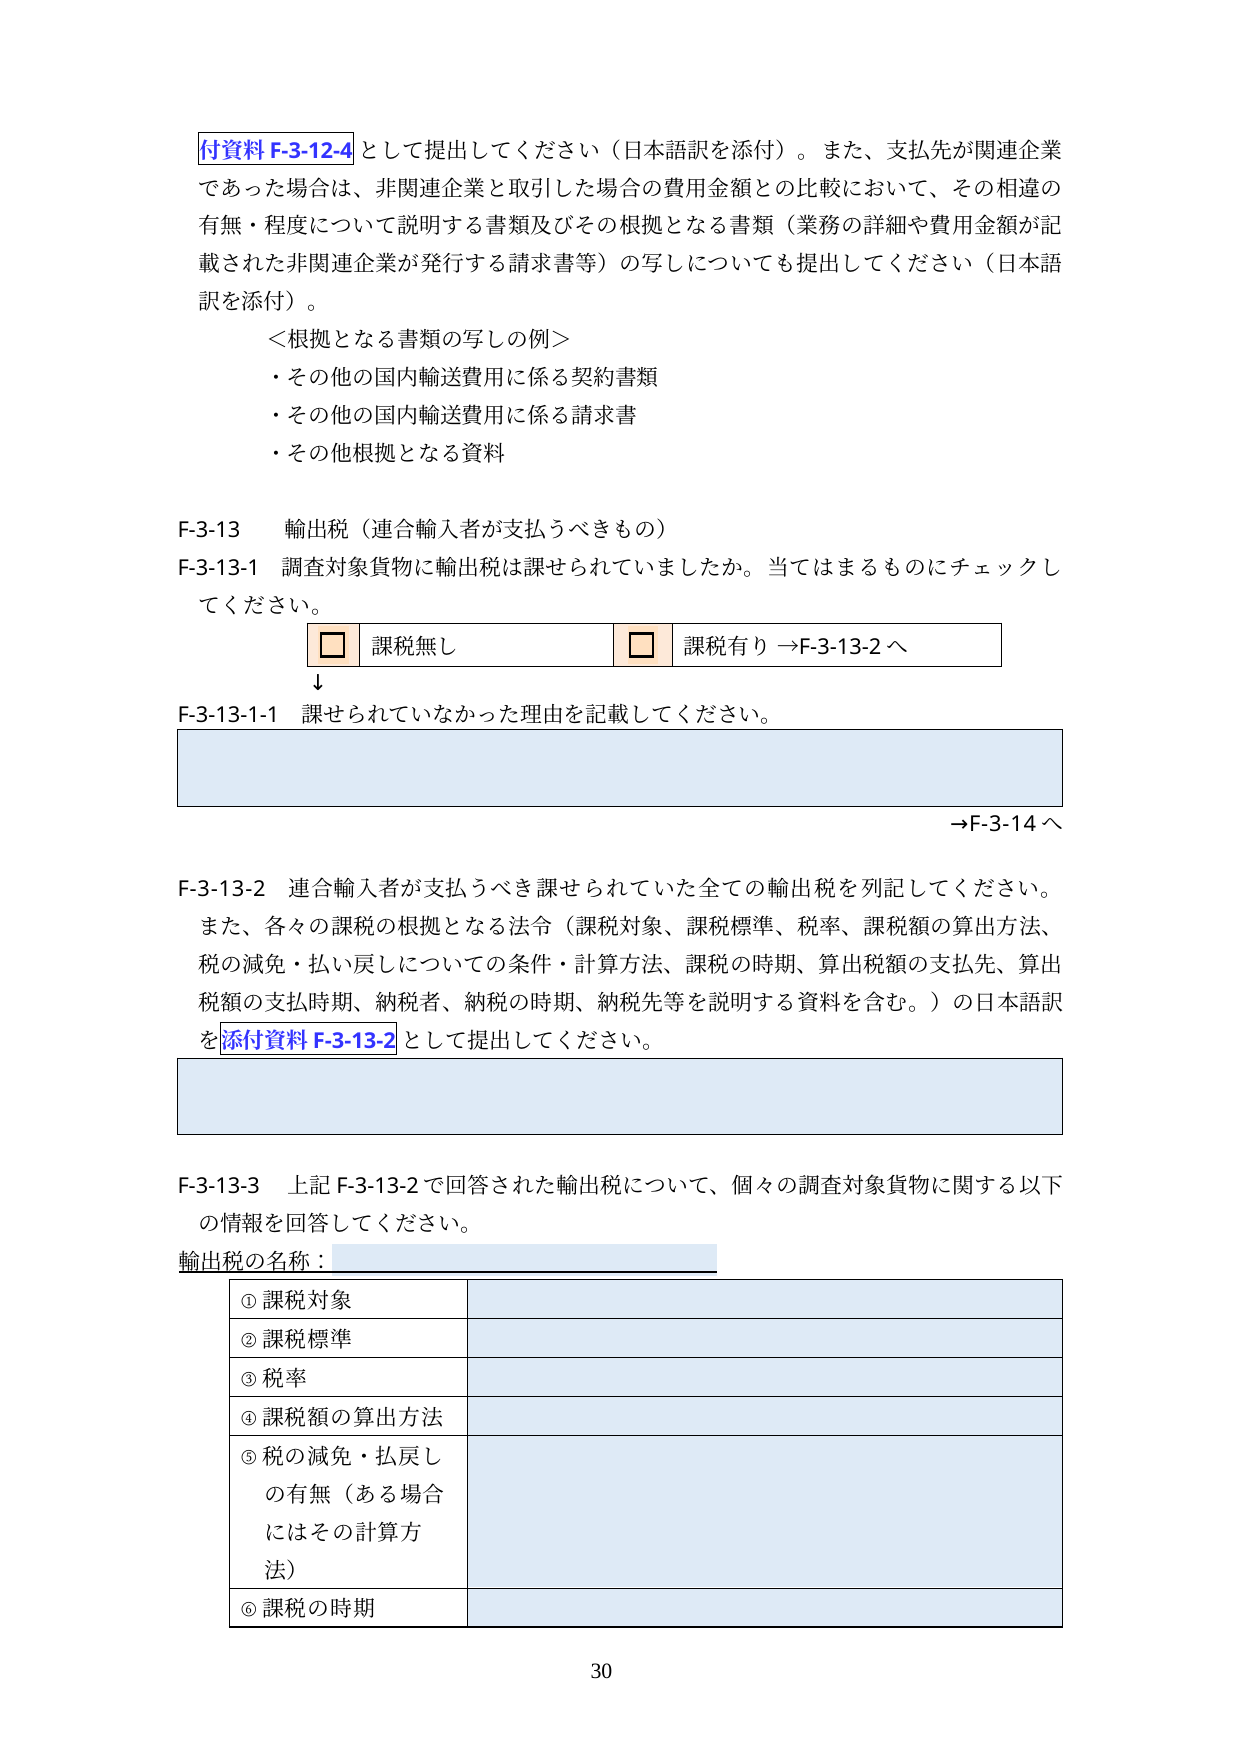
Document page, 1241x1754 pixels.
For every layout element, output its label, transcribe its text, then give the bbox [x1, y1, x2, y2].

subtitle 連合輸入者が支払うべき課せられていた全ての輸出税を列記してください。また、各々の課税の根拠となる法令（課税対象、課税標準、税率、課税額の算出方法、税の減免・払い戻しについての条件・計算方法、課税の時期、算出税額の支払先、算出税額の支払時期、納税者、納税の時期、納税先等を説明する資料を含む。）の日本語訳を添付資料F-3-13-2として提出してください。 [177, 868, 1063, 1057]
table_header 課税有り →F-3-13-2へ [673, 624, 1001, 666]
table_cell ④課税額の算出方法 [230, 1397, 467, 1435]
text ・その他根拠となる資料 [243, 433, 1063, 471]
table_cell [468, 1589, 1062, 1626]
subtitle 輸出税（連合輸入者が支払うべきもの） [177, 509, 1063, 547]
text 輸出税の名称： [157, 1241, 1063, 1279]
text ＜根拠となる書類の写しの例＞ [221, 319, 1063, 357]
table_header [178, 1059, 1062, 1134]
table_cell [468, 1319, 1062, 1357]
table_header [178, 730, 1062, 806]
table_cell ③税率 [230, 1358, 467, 1396]
table_cell [468, 1358, 1062, 1396]
table_header 課税無し [360, 624, 613, 666]
table_header [614, 624, 672, 666]
text ・その他の国内輸送費用に係る請求書 [243, 395, 1063, 433]
table_header [308, 624, 359, 666]
text →F-3-14へ [308, 807, 1063, 838]
table_header ①課税対象 [230, 1280, 467, 1318]
table_cell ⑥課税の時期 [230, 1589, 467, 1626]
table_cell ⑤税の減免・払戻しの有無（ある場合にはその計算方法） [230, 1436, 467, 1587]
table_cell [468, 1397, 1062, 1435]
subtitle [177, 130, 1063, 319]
table_cell ②課税標準 [230, 1319, 467, 1357]
subtitle 課せられていなかった理由を記載してください。 [177, 697, 1063, 729]
table_cell [468, 1436, 1062, 1587]
subtitle 上記F-3-13-2で回答された輸出税について、個々の調査対象貨物に関する以下の情報を回答してください。 [177, 1165, 1063, 1241]
subtitle 調査対象貨物に輸出税は課せられていましたか。当てはまるものにチェックしてください。 [177, 547, 1063, 623]
text ↓ [308, 667, 1063, 697]
text ・その他の国内輸送費用に係る契約書類 [243, 357, 1063, 395]
table_header [468, 1280, 1062, 1318]
